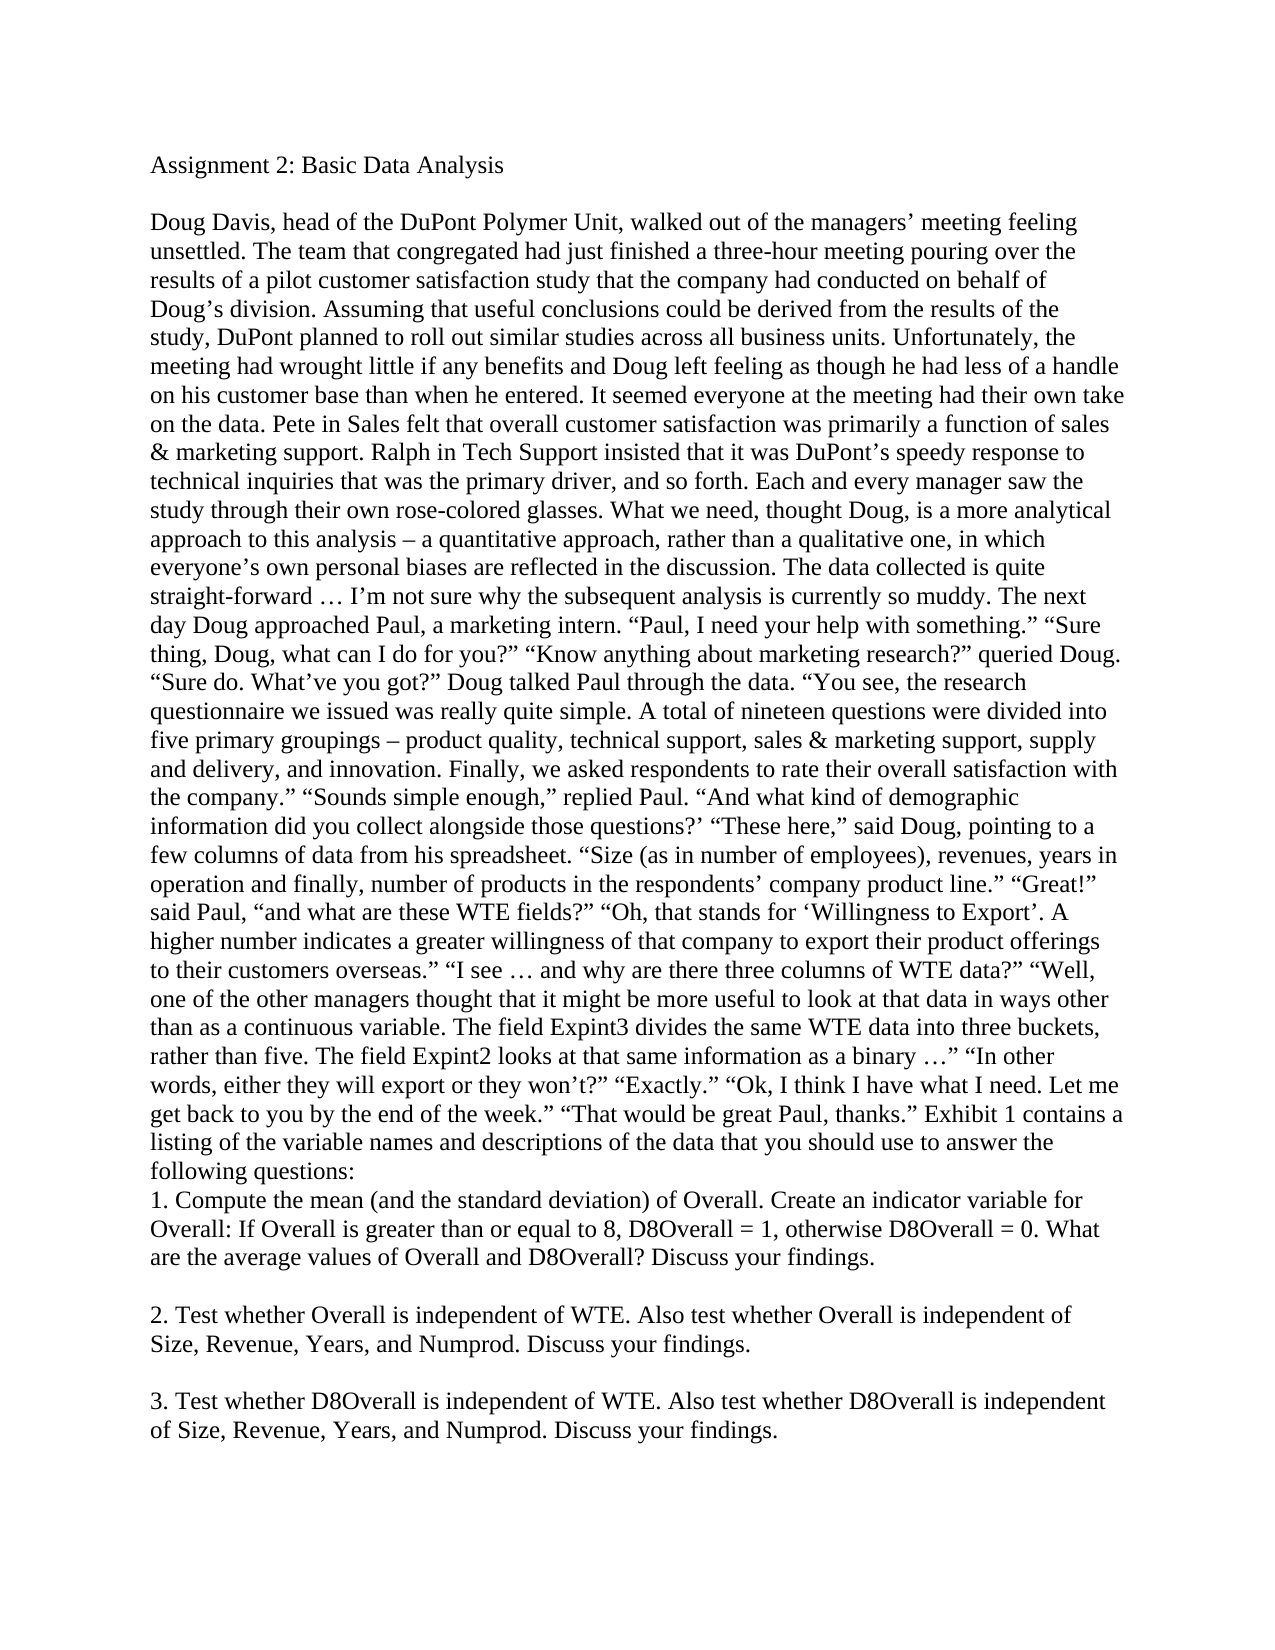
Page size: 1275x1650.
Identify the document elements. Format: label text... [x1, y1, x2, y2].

text Doug Davis, head of the DuPont Polymer Unit, walked out of the managers’ meeting feeling unsettled. The team that congregated had just finished a three-hour meeting pouring over the results of a pilot customer satisfaction study that the company had conducted on behalf of Doug’s division. Assuming that useful conclusions could be derived from the results of the study, DuPont planned to roll out similar studies across all business units. Unfortunately, the meeting had wrought little if any benefits and Doug left feeling as though he had less of a handle on his customer base than when he entered. It seemed everyone at the meeting had their own take on the data. Pete in Sales felt that overall customer satisfaction was primarily a function of sales & marketing support. Ralph in Tech Support insisted that it was DuPont’s speedy response to technical inquiries that was the primary driver, and so forth. Each and every manager saw the study through their own rose-colored glasses. What we need, thought Doug, is a more analytical approach to this analysis – a quantitative approach, rather than a qualitative one, in which everyone’s own personal biases are reflected in the discussion. The data collected is quite straight-forward … I’m not sure why the subsequent analysis is currently so muddy. The next day Doug approached Paul, a marketing intern. “Paul, I need your help with something.” “Sure thing, Doug, what can I do for you?” “Know anything about marketing research?” queried Doug. “Sure do. What’ve you got?” Doug talked Paul through the data. “You see, the research questionnaire we issued was really quite simple. A total of nineteen questions were divided into five primary groupings – product quality, technical support, sales & marketing support, supply and delivery, and innovation. Finally, we asked respondents to rate their overall satisfaction with the company.” “Sounds simple enough,” replied Paul. “And what kind of demographic information did you collect alongside those questions?’ “These here,” said Doug, pointing to a few columns of data from his spreadsheet. “Size (as in number of employees), revenues, years in operation and finally, number of products in the respondents’ company product line.” “Great!” said Paul, “and what are these WTE fields?” “Oh, that stands for ‘Willingness to Export’. A higher number indicates a greater willingness of that company to export their product offerings to their customers overseas.” “I see … and why are there three columns of WTE data?” “Well, one of the other managers thought that it might be more useful to look at that data in ways other than as a continuous variable. The field Expint3 divides the same WTE data into three buckets, rather than five. The field Expint2 looks at that same information as a binary …” “In other words, either they will export or they won’t?” “Exactly.” “Ok, I think I have what I need. Let me get back to you by the end of the week.” “That would be great Paul, thanks.” Exhibit 1 contains a listing of the variable names and descriptions of the data that you should use to answer the following questions: [150, 207, 1125, 1185]
text 2. Test whether Overall is independent of WTE. Also test whether Overall is independent of Size, Revenue, Years, and Numprod. Discuss your findings. [150, 1300, 1125, 1357]
text 3. Test whether D8Overall is independent of WTE. Also test whether D8Overall is independent of Size, Revenue, Years, and Numprod. Discuss your findings. [150, 1386, 1125, 1444]
text Assignment 2: Basic Data Analysis [150, 150, 1125, 179]
text 1. Compute the mean (and the standard deviation) of Overall. Create an indicator variable for Overall: If Overall is greater than or equal to 8, D8Overall = 1, otherwise D8Overall = 0. What are the average values of Overall and D8Overall? Discuss your findings. [150, 1185, 1125, 1271]
